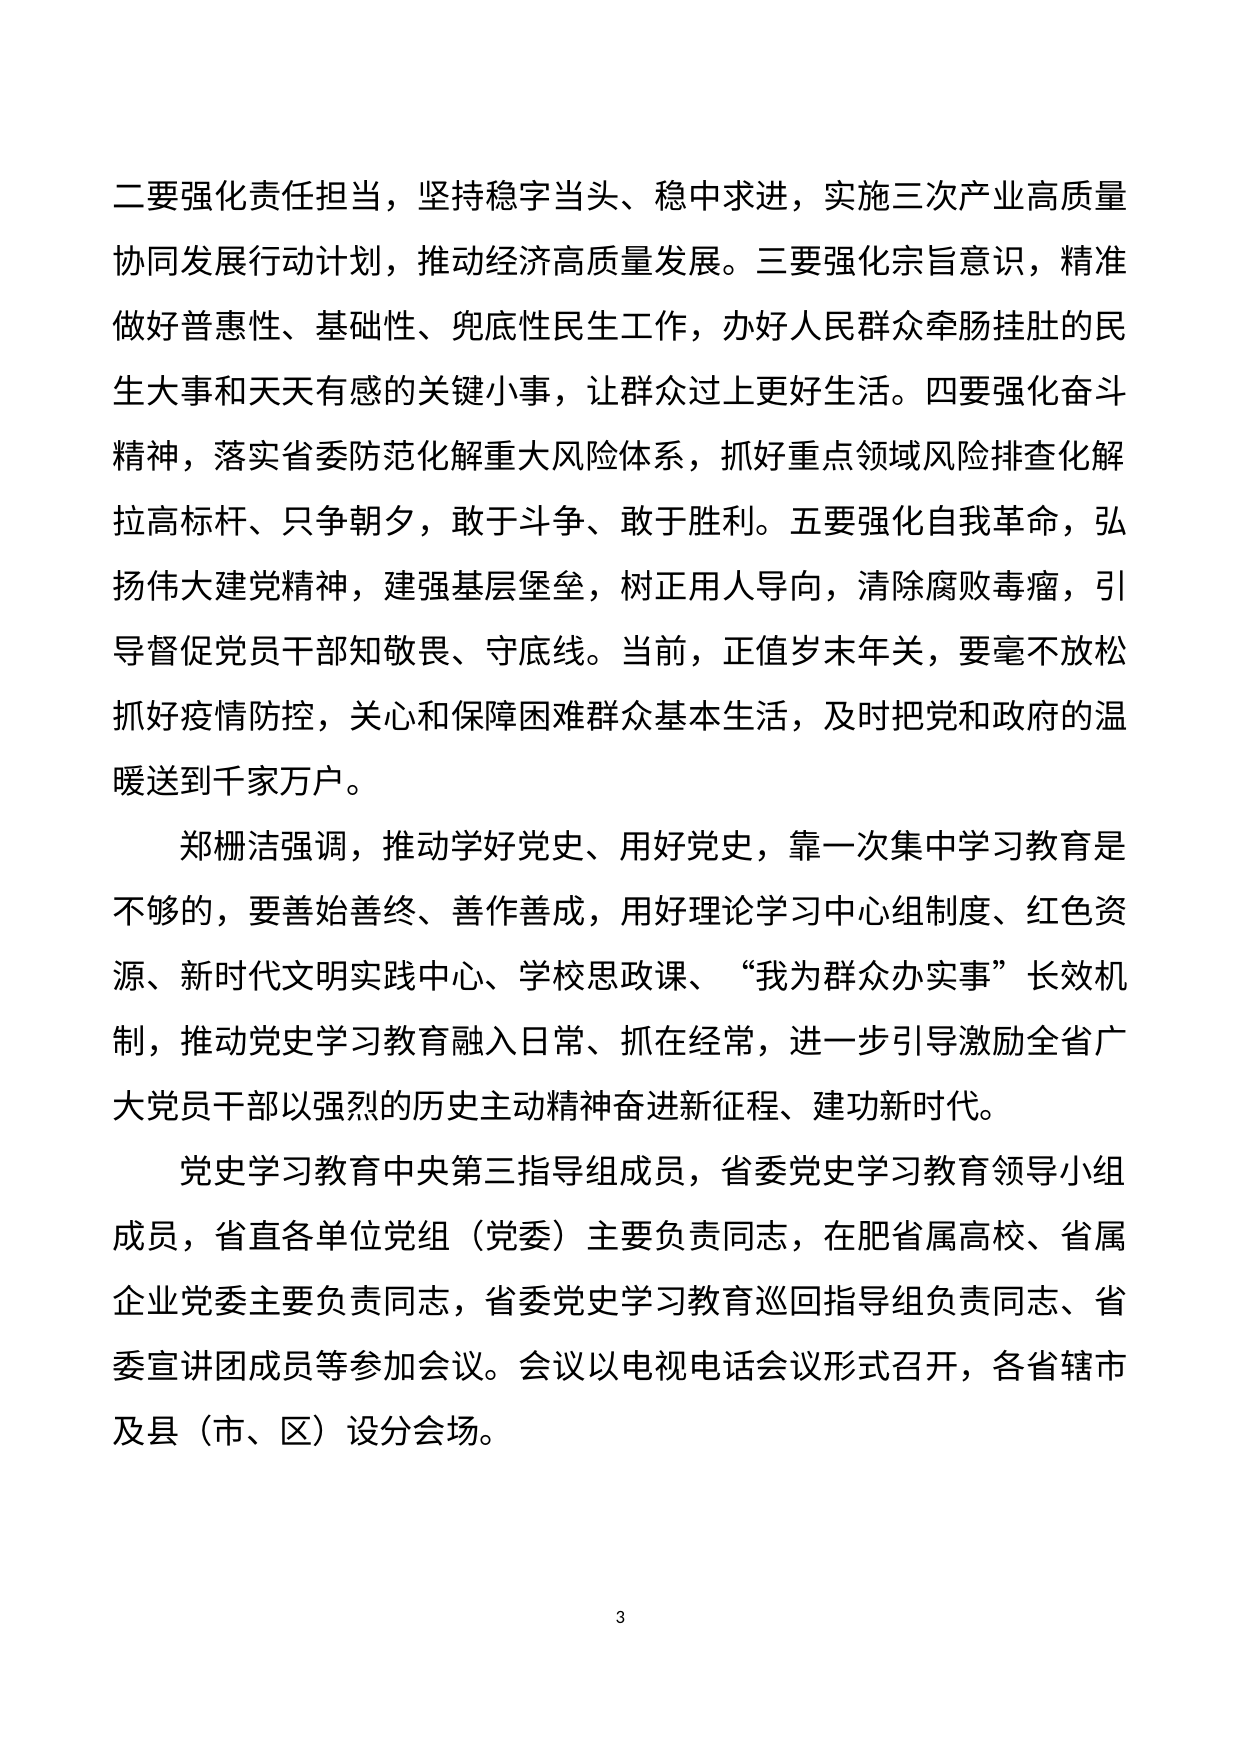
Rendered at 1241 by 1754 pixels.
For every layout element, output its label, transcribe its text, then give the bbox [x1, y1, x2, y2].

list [112, 162, 1128, 812]
list 党史学习教育中央第三指导组成员，省委党史学习教育领导小组成员，省直各单位党组（党委）主要负责同志，在肥省属高校、省属企业党委主要负责同志，省委党史学习教育巡回指导组负责同志、省委宣讲团成员等参加会议。会议以电视电话会议形式召开，各省辖市及县（市、区）设分会场。 [112, 1137, 1128, 1462]
list 郑栅洁强调，推动学好党史、用好党史，靠一次集中学习教育是不够的，要善始善终、善作善成，用好理论学习中心组制度、红色资源、新时代文明实践中心、学校思政课、“我为群众办实事”长效机制，推动党史学习教育融入日常、抓在经常，进一步引导激励全省广大党员干部以强烈的历史主动精神奋进新征程、建功新时代。 [112, 812, 1128, 1137]
